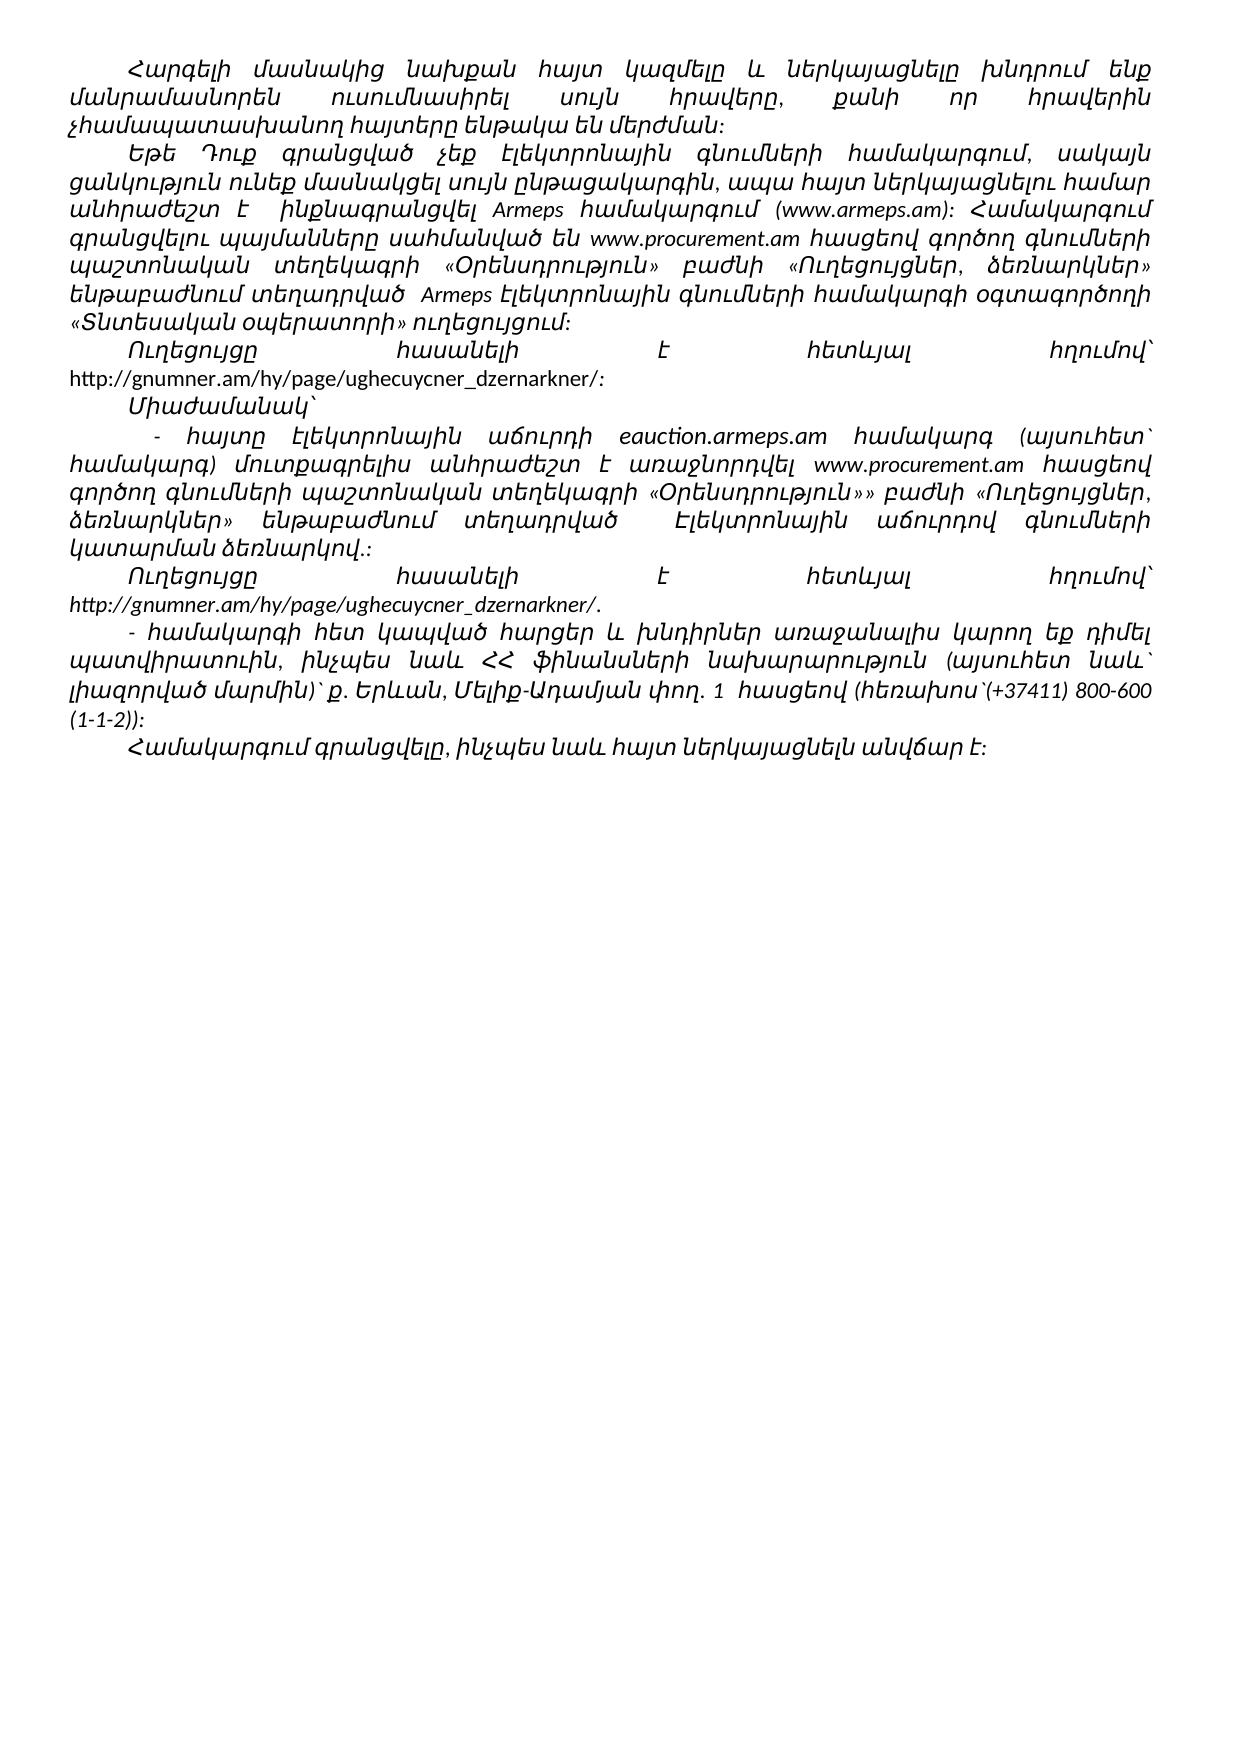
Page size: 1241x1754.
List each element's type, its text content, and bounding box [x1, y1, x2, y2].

text Ուղեցույցը հասանելի է հետևյալ հղումով՝ http://gnumner.am/hy/page/ughecuycner_dzernarkner/. [69, 562, 1152, 618]
text Հարգելի մասնակից նախքան հայտ կազմելը և ներկայացնելը խնդրում ենք մանրամասնորեն ուսումնասիրել սույն հրավերը, քանի որ հրավերին չհամապատասխանող հայտերը ենթակա են մերժման: [69, 56, 1152, 139]
text Համակարգում գրանցվելը, ինչպես նաև հայտ ներկայացնելն անվճար է: [69, 733, 1152, 761]
text Միաժամանակ՝ [69, 392, 1152, 420]
text - համակարգի հետ կապված հարցեր և խնդիրներ առաջանալիս կարող եք դիմել պատվիրատուին, ինչպես նաև ՀՀ ֆինանսների նախարարություն (այսուհետ նաև` լիազորված մարմին)` ք. Երևան, Մելիք-Ադամյան փող. 1 հասցեով (հեռախոս`(+37411) 800-600 (1-1-2)): [69, 618, 1152, 733]
text Եթե Դուք գրանցված չեք էլեկտրոնային գնումների համակարգում, սակայն ցանկություն ունեք մասնակցել սույն ընթացակարգին, ապա հայտ ներկայացնելու համար անհրաժեշտ է ինքնագրանցվել Armeps համակարգում (www.armeps.am): Համակարգում գրանցվելու պայմանները սահմանված են www.procurement.am հասցեով գործող գնումների պաշտոնական տեղեկագրի «Օրենսդրություն» բաժնի «Ուղեցույցներ, ձեռնարկներ» ենթաբաժնում տեղադրված Armeps էլեկտրոնային գնումների համակարգի օգտագործողի «Տնտեսական օպերատորի» ուղեցույցում: [69, 139, 1152, 336]
text Ուղեցույցը հասանելի է հետևյալ հղումով՝ http://gnumner.am/hy/page/ughecuycner_dzernarkner/: [69, 336, 1152, 392]
text - հայտը էլեկտրոնային աճուրդի eauction.armeps.am համակարգ (այսուհետ` համակարգ) մուտքագրելիս անհրաժեշտ է առաջնորդվել www.procurement.am հասցեով գործող գնումների պաշտոնական տեղեկագրի «Օրենսդրություն»» բաժնի «Ուղեցույցներ, ձեռնարկներ» ենթաբաժնում տեղադրված Էլեկտրոնային աճուրդով գնումների կատարման ձեռնարկով.: [69, 420, 1152, 562]
